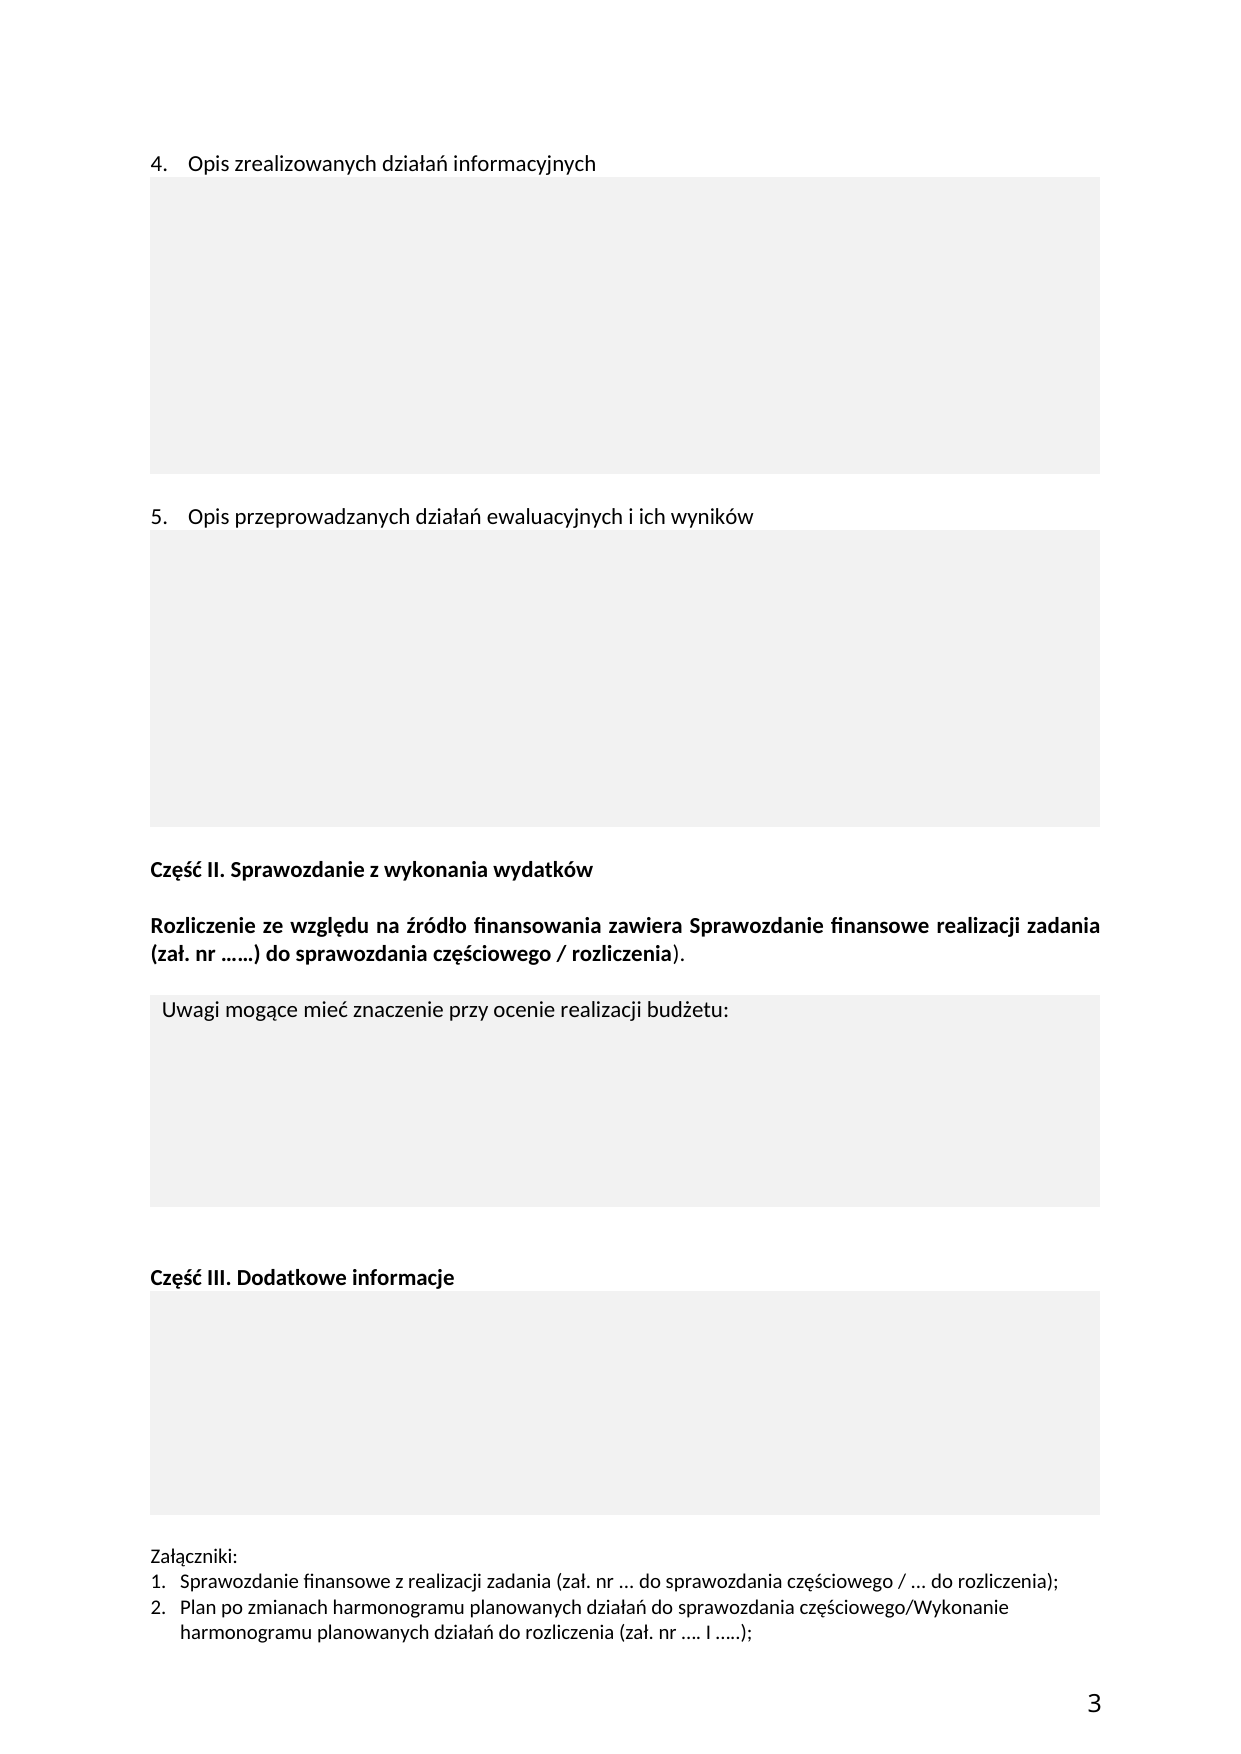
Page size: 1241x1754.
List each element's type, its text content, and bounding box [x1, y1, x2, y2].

table_header [150, 530, 1100, 827]
list Opis zrealizowanych działań informacyjnych [150, 149, 1101, 177]
text Część III. Dodatkowe informacje [150, 1263, 1101, 1291]
table_header Uwagi mogące mieć znaczenie przy ocenie realizacji budżetu: [150, 995, 1100, 1207]
list Sprawozdanie finansowe z realizacji zadania (zał. nr ... do sprawozdania częściowego / ... do rozliczenia); [150, 1569, 1101, 1594]
text Załączniki: [150, 1543, 1101, 1569]
text Część II. Sprawozdanie z wykonania wydatków [150, 855, 1101, 883]
list Plan po zmianach harmonogramu planowanych działań do sprawozdania częściowego/Wykonanie harmonogramu planowanych działań do rozliczenia (zał. nr …. I …..); [150, 1594, 1101, 1645]
table_header [150, 1291, 1100, 1515]
list Opis przeprowadzanych działań ewaluacyjnych i ich wyników [150, 502, 1101, 530]
text Rozliczenie ze względu na źródło finansowania zawiera Sprawozdanie finansowe realizacji zadania (zał. nr ……) do sprawozdania częściowego / rozliczenia). [150, 911, 1101, 967]
table_header [150, 177, 1100, 474]
